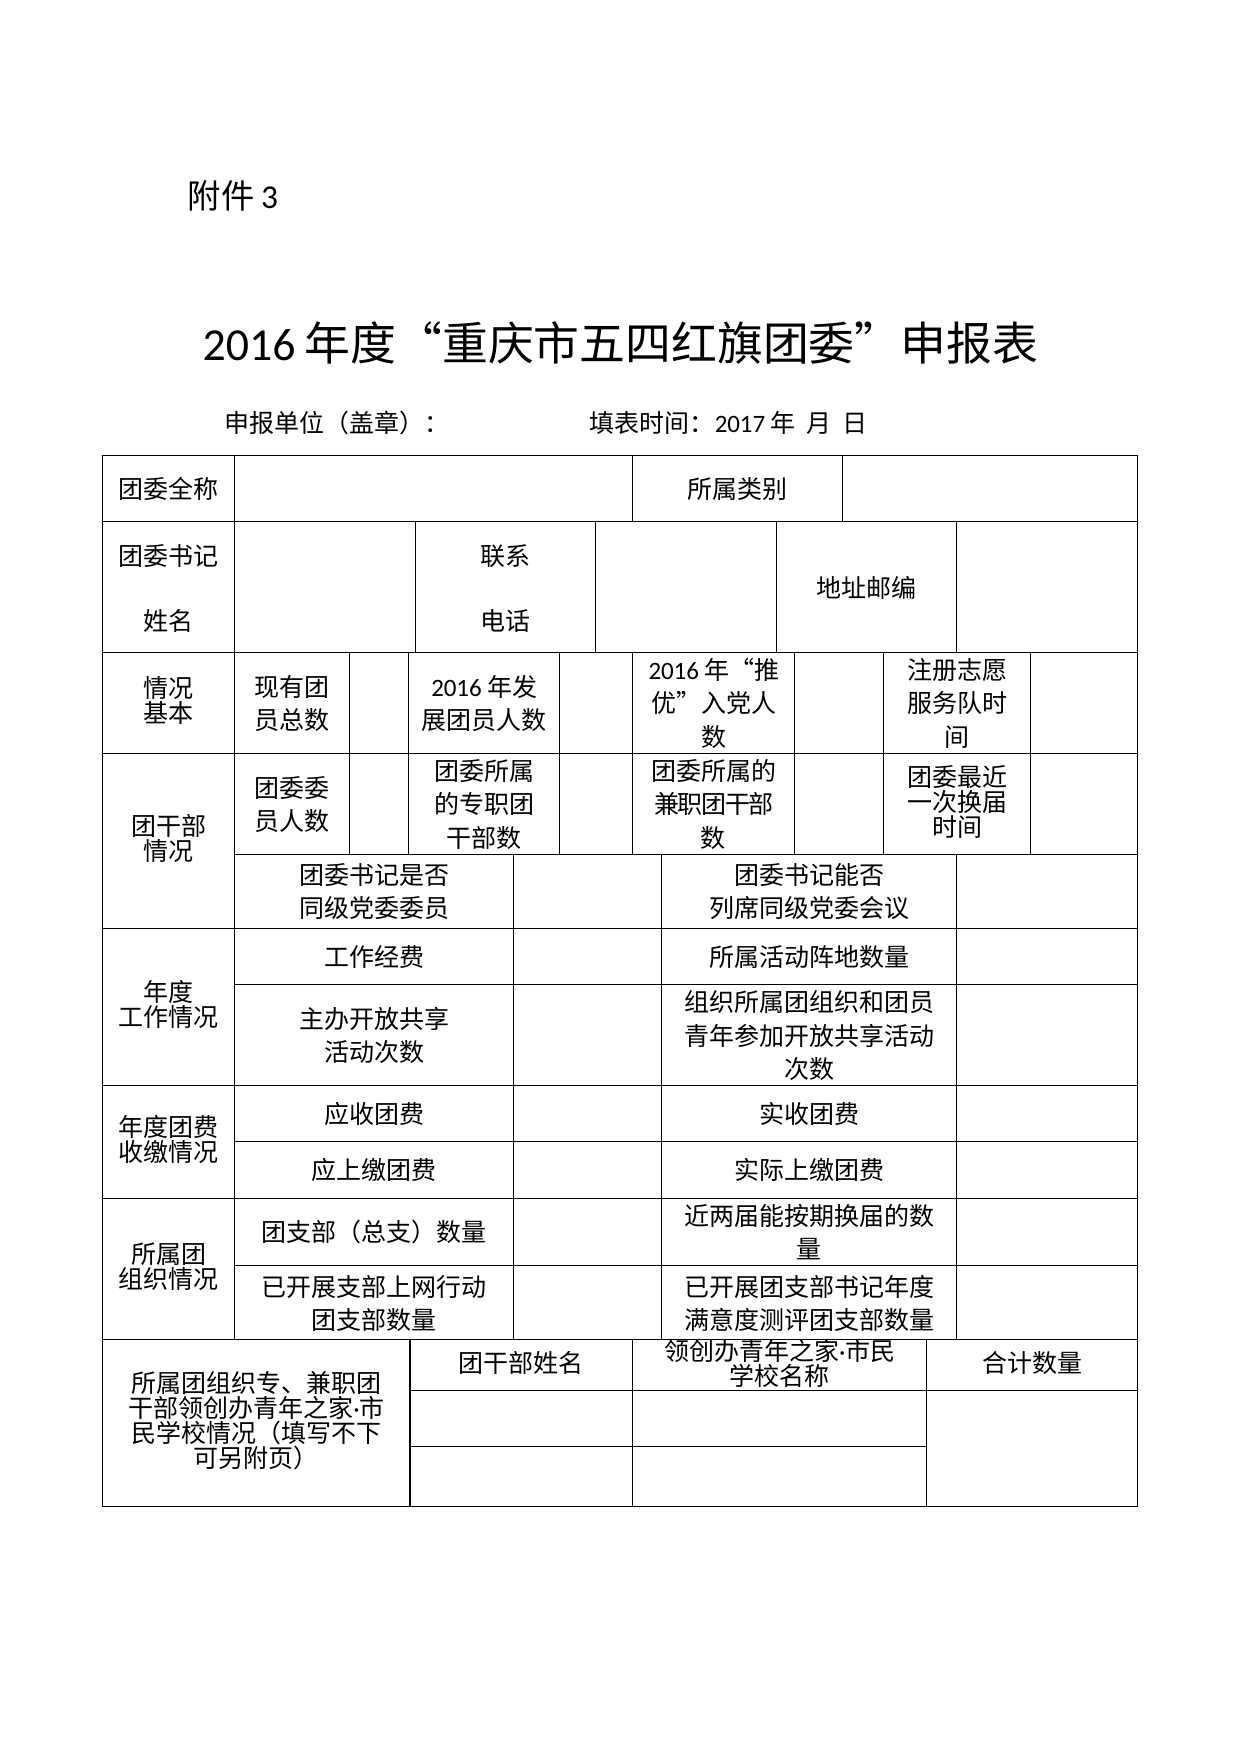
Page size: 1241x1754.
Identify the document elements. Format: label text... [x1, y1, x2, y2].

table_cell [411, 1447, 632, 1506]
table_cell 年度 工作情况 [103, 929, 234, 1085]
table_cell [957, 1086, 1137, 1141]
table_cell 年度团费收缴情况 [103, 1086, 234, 1197]
table_cell 情况 基本 [103, 653, 234, 753]
table_header [235, 456, 632, 521]
table_cell [957, 929, 1137, 984]
table_cell 近两届能按期换届的数量 [662, 1199, 956, 1265]
table_cell [514, 1199, 661, 1265]
table_cell [1031, 754, 1137, 854]
table_cell [795, 754, 883, 854]
text 2016年度“重庆市五四红旗团委”申报表 [187, 292, 1053, 389]
table_cell 所属团组织专、兼职团干部领创办青年之家·市民学校情况（填写不下可另附页） [103, 1340, 409, 1506]
table_cell 工作经费 [235, 929, 513, 984]
table_cell [957, 1199, 1137, 1265]
table_cell [957, 985, 1137, 1085]
table_cell 应上缴团费 [235, 1142, 513, 1197]
table_cell 团委委员人数 [235, 754, 349, 854]
table_cell 团委书记是否 同级党委委员 [235, 855, 513, 928]
table_cell [633, 1447, 926, 1506]
table_cell [957, 1142, 1137, 1197]
table_cell [927, 1391, 1137, 1506]
text 申报单位（盖章）： 填表时间：2017年 月 日 [187, 389, 1053, 454]
table_cell 所属活动阵地数量 [662, 929, 956, 984]
text 附件3 [187, 162, 1053, 227]
table_cell [235, 522, 415, 652]
table_cell 主办开放共享 活动次数 [235, 985, 513, 1085]
table_cell [514, 1142, 661, 1197]
table_cell [795, 653, 883, 753]
table_cell [957, 1266, 1137, 1339]
table_cell 合计数量 [927, 1340, 1137, 1390]
table_cell 实收团费 [662, 1086, 956, 1141]
table_cell 团委所属的兼职团干部数 [633, 754, 794, 854]
table_cell [514, 929, 661, 984]
table_cell [957, 522, 1137, 652]
table_cell 团委书记能否 列席同级党委会议 [662, 855, 956, 928]
table_cell 团委书记 姓名 [103, 522, 234, 652]
table_cell [596, 522, 776, 652]
table_cell [514, 1266, 661, 1339]
table_cell 联系 电话 [416, 522, 595, 652]
table_cell [560, 653, 632, 753]
table_cell [514, 985, 661, 1085]
table_cell [1031, 653, 1137, 753]
table_cell 团支部（总支）数量 [235, 1199, 513, 1265]
table_cell 地址邮编 [777, 522, 956, 652]
table_cell 团干部姓名 [411, 1340, 632, 1390]
table_cell [560, 754, 632, 854]
table_header 团委全称 [103, 456, 234, 521]
table_cell [350, 754, 408, 854]
table_cell [411, 1391, 632, 1446]
table_header [843, 456, 1137, 521]
table_cell 所属团 组织情况 [103, 1199, 234, 1339]
table_cell 注册志愿 服务队时间 [884, 653, 1030, 753]
table_cell 2016年发展团员人数 [409, 653, 559, 753]
table_cell 团干部 情况 [103, 754, 234, 928]
table_cell [514, 1086, 661, 1141]
table_cell [957, 855, 1137, 928]
table_cell 2016年“推优”入党人数 [633, 653, 794, 753]
table_cell 实际上缴团费 [662, 1142, 956, 1197]
table_cell 已开展支部上网行动 团支部数量 [235, 1266, 513, 1339]
table_cell [633, 1391, 926, 1446]
table_cell [514, 855, 661, 928]
table_cell 组织所属团组织和团员青年参加开放共享活动次数 [662, 985, 956, 1085]
table_cell 团委所属 的专职团 干部数 [409, 754, 559, 854]
table_cell 应收团费 [235, 1086, 513, 1141]
table_cell 领创办青年之家·市民学校名称 [633, 1340, 926, 1390]
table_header 所属类别 [633, 456, 842, 521]
table_cell 已开展团支部书记年度 满意度测评团支部数量 [662, 1266, 956, 1339]
table_cell [350, 653, 408, 753]
table_cell 现有团员总数 [235, 653, 349, 753]
table_cell 团委最近一次换届时间 [884, 754, 1030, 854]
